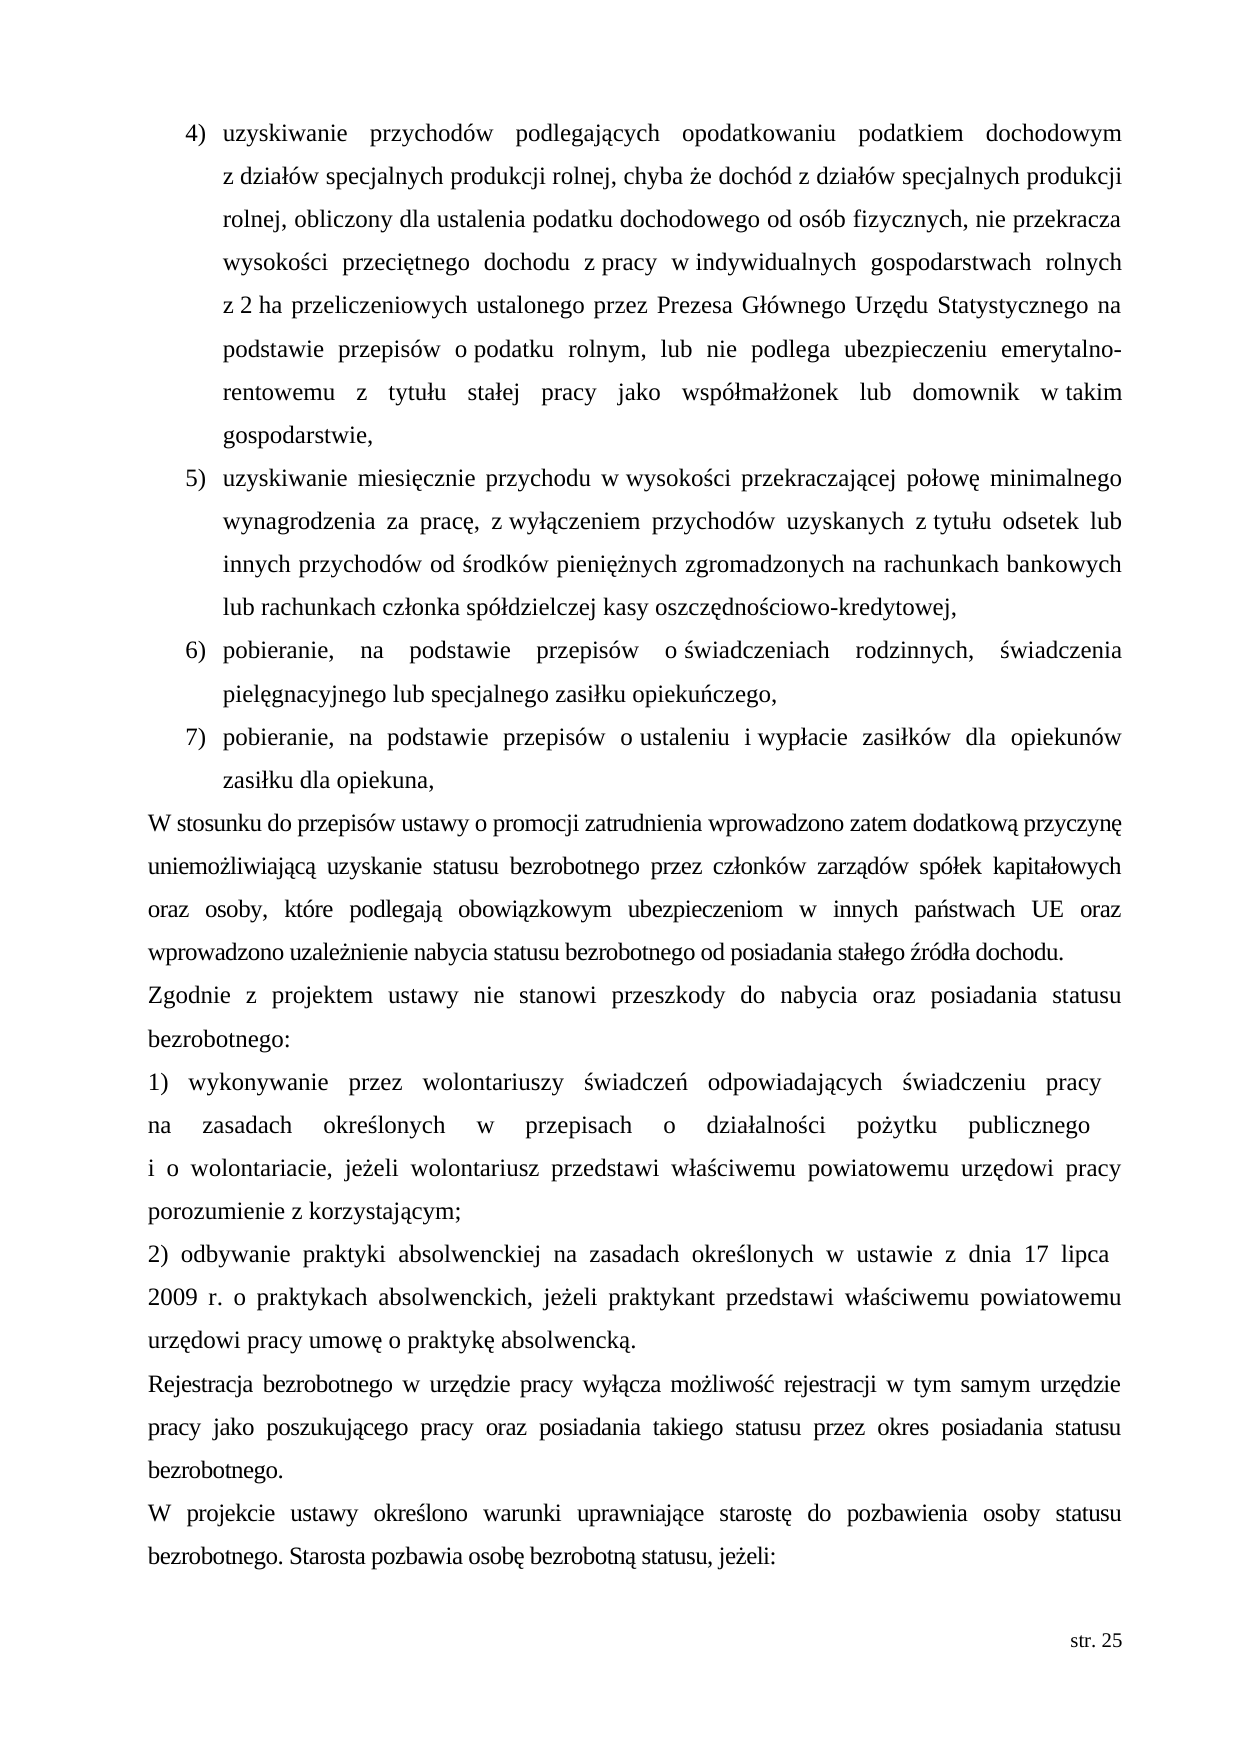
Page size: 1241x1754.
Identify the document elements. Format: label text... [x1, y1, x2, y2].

list pobieranie, na podstawie przepisów o ustaleniu i wypłacie zasiłków dla opiekunów zasiłku dla opiekuna, [185, 722, 1122, 794]
list pobieranie, na podstawie przepisów o świadczeniach rodzinnych, świadczenia pielęgnacyjnego lub specjalnego zasiłku opiekuńczego, [185, 636, 1122, 707]
list uzyskiwanie przychodów podlegających opodatkowaniu podatkiem dochodowym z działów specjalnych produkcji rolnej, chyba że dochód z działów specjalnych produkcji rolnej, obliczony dla ustalenia podatku dochodowego od osób fizycznych, nie przekracza wysokości przeciętnego dochodu z pracy w indywidualnych gospodarstwach rolnych z 2 ha przeliczeniowych ustalonego przez Prezesa Głównego Urzędu Statystycznego na podstawie przepisów o podatku rolnym, lub nie podlega ubezpieczeniu emerytalno-rentowemu z tytułu stałej pracy jako współmałżonek lub domownik w takim gospodarstwie, [185, 118, 1122, 449]
text 2) odbywanie praktyki absolwenckiej na zasadach określonych w ustawie z dnia 17 lipca 2009 r. o praktykach absolwenckich, jeżeli praktykant przedstawi właściwemu powiatowemu urzędowi pracy umowę o praktykę absolwencką. [148, 1239, 1122, 1354]
text 1) wykonywanie przez wolontariuszy świadczeń odpowiadających świadczeniu pracy na zasadach określonych w przepisach o działalności pożytku publicznego i o wolontariacie, jeżeli wolontariusz przedstawi właściwemu powiatowemu urzędowi pracy porozumienie z korzystającym; [148, 1067, 1122, 1225]
text Zgodnie z projektem ustawy nie stanowi przeszkody do nabycia oraz posiadania statusu bezrobotnego: [148, 981, 1122, 1052]
text W stosunku do przepisów ustawy o promocji zatrudnienia wprowadzono zatem dodatkową przyczynę uniemożliwiającą uzyskanie statusu bezrobotnego przez członków zarządów spółek kapitałowych oraz osoby, które podlegają obowiązkowym ubezpieczeniom w innych państwach UE oraz wprowadzono uzależnienie nabycia statusu bezrobotnego od posiadania stałego źródła dochodu. [148, 808, 1122, 966]
text W projekcie ustawy określono warunki uprawniające starostę do pozbawienia osoby statusu bezrobotnego. Starosta pozbawia osobę bezrobotną statusu, jeżeli: [148, 1498, 1122, 1570]
list uzyskiwanie miesięcznie przychodu w wysokości przekraczającej połowę minimalnego wynagrodzenia za pracę, z wyłączeniem przychodów uzyskanych z tytułu odsetek lub innych przychodów od środków pieniężnych zgromadzonych na rachunkach bankowych lub rachunkach członka spółdzielczej kasy oszczędnościowo-kredytowej, [185, 463, 1122, 621]
text Rejestracja bezrobotnego w urzędzie pracy wyłącza możliwość rejestracji w tym samym urzędzie pracy jako poszukującego pracy oraz posiadania takiego statusu przez okres posiadania statusu bezrobotnego. [148, 1369, 1122, 1484]
